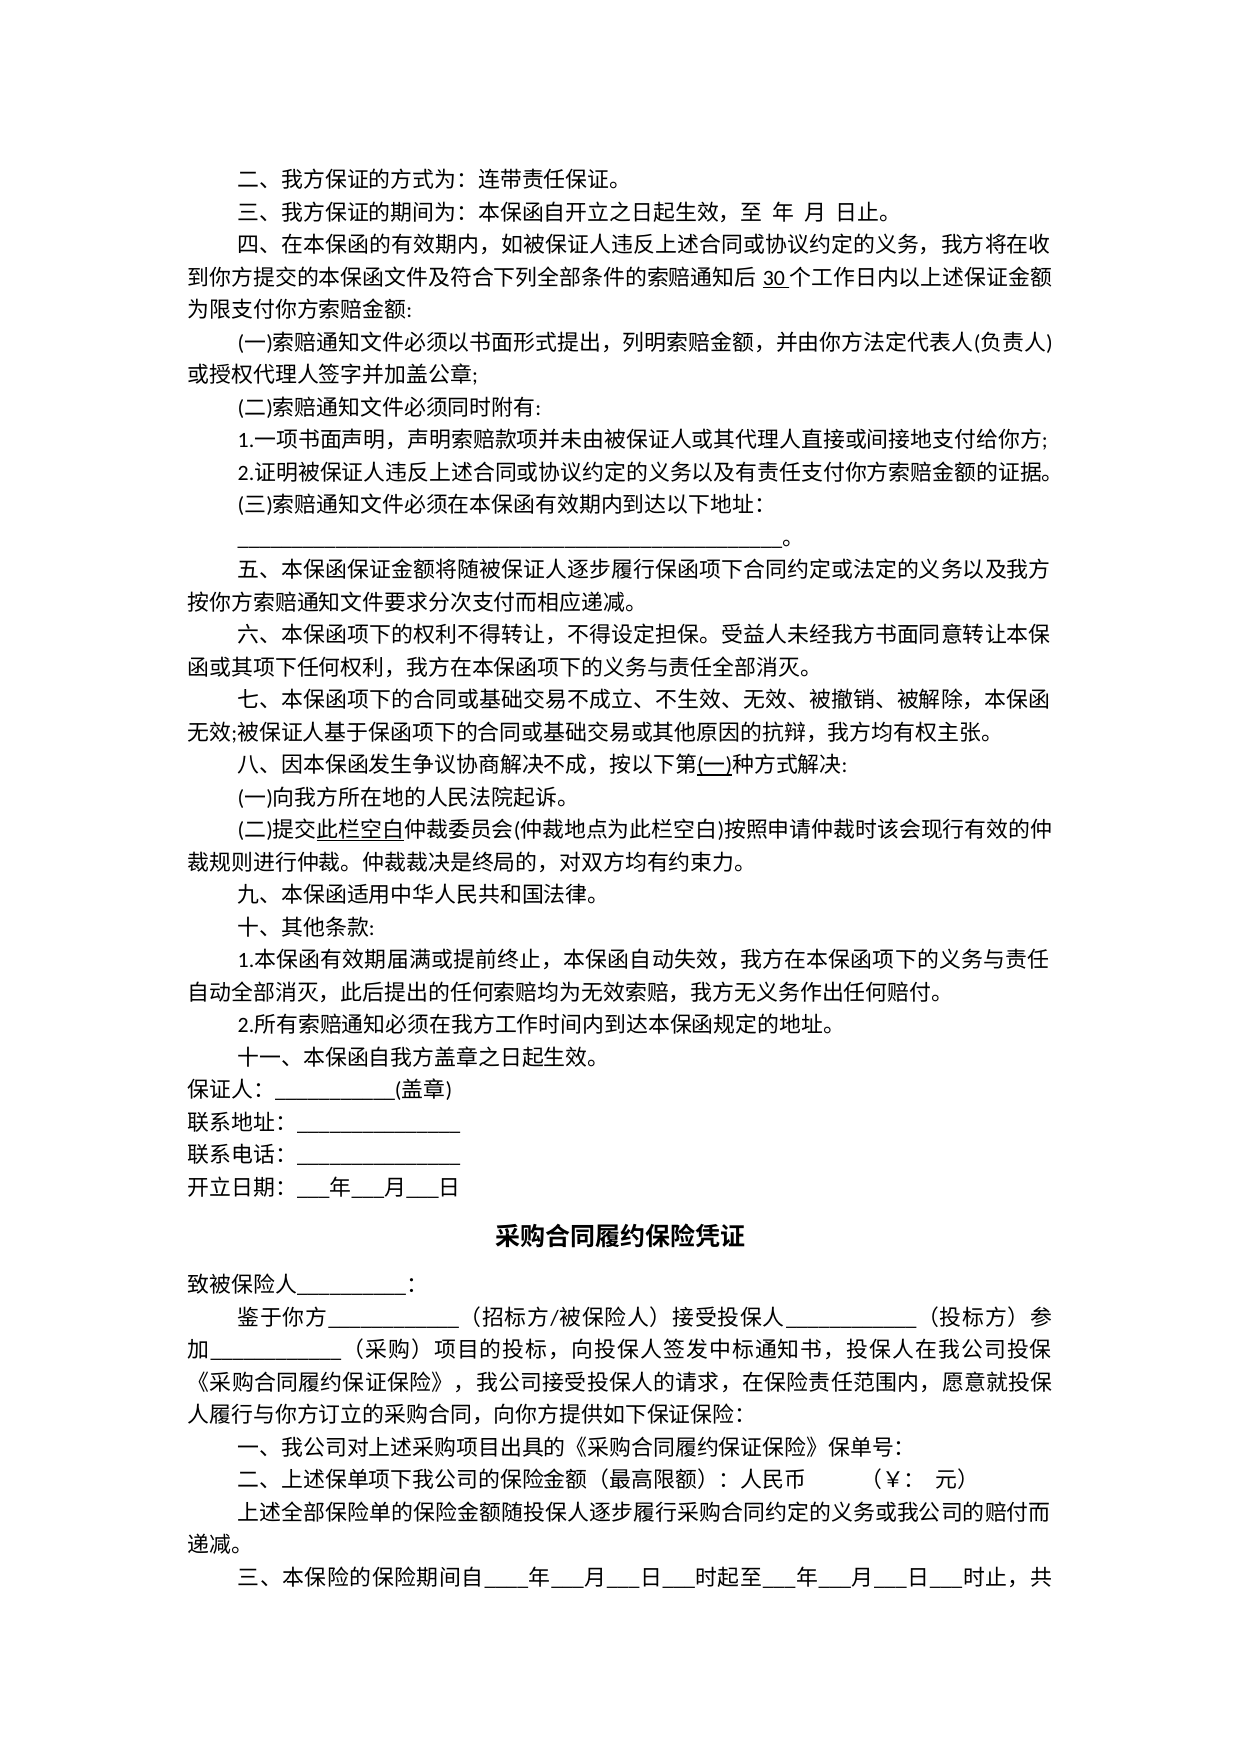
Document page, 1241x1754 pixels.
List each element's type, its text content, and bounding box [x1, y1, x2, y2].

text 2.所有索赔通知必须在我方工作时间内到达本保函规定的地址。 [187, 1007, 1053, 1039]
text 一、我公司对上述采购项目出具的《采购合同履约保证保险》保单号： [187, 1429, 1053, 1462]
text 1.一项书面声明，声明索赔款项并未由被保证人或其代理人直接或间接地支付给你方; [187, 422, 1053, 454]
text 八、因本保函发生争议协商解决不成，按以下第(一)种方式解决: [187, 747, 1053, 779]
text (二)提交此栏空白仲裁委员会(仲裁地点为此栏空白)按照申请仲裁时该会现行有效的仲裁规则进行仲裁。仲裁裁决是终局的，对双方均有约束力。 [187, 812, 1053, 877]
text 保证人：___________(盖章) [187, 1072, 1053, 1104]
text 三、我方保证的期间为：本保函自开立之日起生效，至 年 月 日止。 [187, 194, 1053, 227]
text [187, 1559, 1053, 1592]
text 十一、本保函自我方盖章之日起生效。 [187, 1039, 1053, 1072]
text 十、其他条款: [187, 909, 1053, 942]
text (二)索赔通知文件必须同时附有: [187, 389, 1053, 422]
text (一)向我方所在地的人民法院起诉。 [187, 779, 1053, 812]
text 鉴于你方____________（招标方/被保险人）接受投保人____________（投标方）参加____________（采购）项目的投标，向投保人签发中标通知书，投保人在我公司投保《采购合同履约保证保险》，我公司接受投保人的请求，在保险责任范围内，愿意就投保人履行与你方订立的采购合同，向你方提供如下保证保险： [187, 1299, 1053, 1429]
text (三)索赔通知文件必须在本保函有效期内到达以下地址： [187, 487, 1053, 519]
text 七、本保函项下的合同或基础交易不成立、不生效、无效、被撤销、被解除，本保函无效;被保证人基于保函项下的合同或基础交易或其他原因的抗辩，我方均有权主张。 [187, 682, 1053, 747]
text 采购合同履约保险凭证 [187, 1202, 1053, 1267]
text 九、本保函适用中华人民共和国法律。 [187, 877, 1053, 909]
text 二、上述保单项下我公司的保险金额（最高限额）：人民币 （￥： 元） [187, 1462, 1053, 1494]
text 开立日期：___年___月___日 [187, 1169, 1053, 1202]
text 五、本保函保证金额将随被保证人逐步履行保函项下合同约定或法定的义务以及我方按你方索赔通知文件要求分次支付而相应递减。 [187, 552, 1053, 617]
text 致被保险人__________： [187, 1267, 1053, 1299]
text 上述全部保险单的保险金额随投保人逐步履行采购合同约定的义务或我公司的赔付而递减。 [187, 1494, 1053, 1559]
text __________________________________________________。 [187, 519, 1053, 552]
text 1.本保函有效期届满或提前终止，本保函自动失效，我方在本保函项下的义务与责任自动全部消灭，此后提出的任何索赔均为无效索赔，我方无义务作出任何赔付。 [187, 942, 1053, 1007]
text 2.证明被保证人违反上述合同或协议约定的义务以及有责任支付你方索赔金额的证据。 [187, 454, 1053, 487]
text 二、我方保证的方式为：连带责任保证。 [187, 162, 1053, 194]
text 联系电话：_______________ [187, 1137, 1053, 1169]
text 四、在本保函的有效期内，如被保证人违反上述合同或协议约定的义务，我方将在收到你方提交的本保函文件及符合下列全部条件的索赔通知后30个工作日内以上述保证金额为限支付你方索赔金额: [187, 227, 1053, 324]
text 六、本保函项下的权利不得转让，不得设定担保。受益人未经我方书面同意转让本保函或其项下任何权利，我方在本保函项下的义务与责任全部消灭。 [187, 617, 1053, 682]
text 联系地址：_______________ [187, 1104, 1053, 1137]
text (一)索赔通知文件必须以书面形式提出，列明索赔金额，并由你方法定代表人(负责人)或授权代理人签字并加盖公章; [187, 324, 1053, 389]
